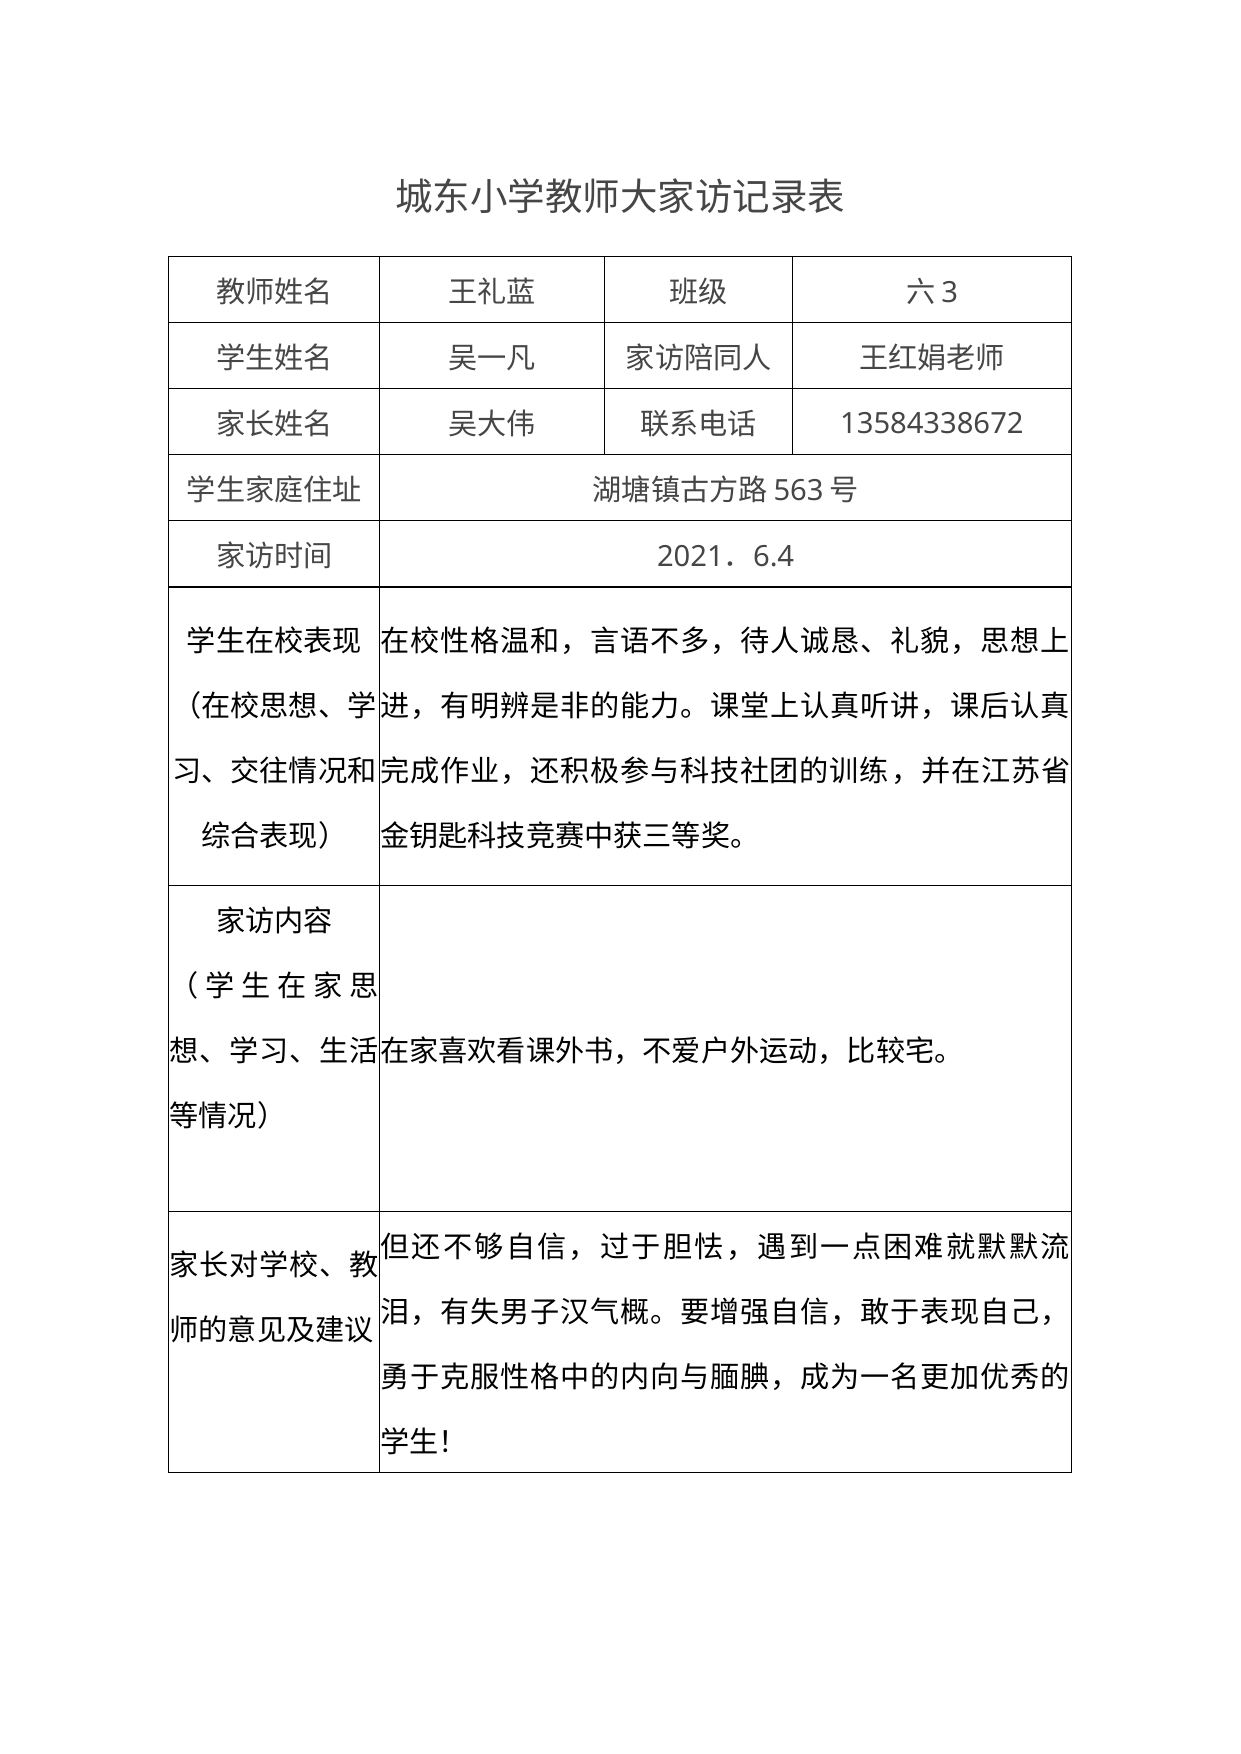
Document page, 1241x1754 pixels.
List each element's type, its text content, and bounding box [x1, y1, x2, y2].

text 城东小学教师大家访记录表 [187, 162, 1053, 227]
table_cell 吴一凡 [380, 323, 604, 388]
table_cell 在校性格温和，言语不多，待人诚恳、礼貌，思想上进，有明辨是非的能力。课堂上认真听讲，课后认真完成作业，还积极参与科技社团的训练，并在江苏省金钥匙科技竞赛中获三等奖。 [380, 588, 1071, 885]
table_cell 学生家庭住址 [169, 455, 379, 520]
table_header 六3 [793, 257, 1071, 322]
table_cell 13584338672 [793, 389, 1071, 454]
table_cell 家长对学校、教师的意见及建议 [169, 1212, 379, 1472]
table_cell 家访内容 （学生在家思想、学习、生活等情况） [169, 886, 379, 1211]
table_header 王礼蓝 [380, 257, 604, 322]
table_cell 学生在校表现 （在校思想、学习、交往情况和综合表现） [169, 588, 379, 885]
table_cell 吴大伟 [380, 389, 604, 454]
table_cell 2021．6.4 [380, 521, 1071, 586]
table_cell 家长姓名 [169, 389, 379, 454]
table_cell 在家喜欢看课外书，不爱户外运动，比较宅。 [380, 886, 1071, 1211]
table_cell 学生姓名 [169, 323, 379, 388]
table_header 班级 [605, 257, 792, 322]
table_header 教师姓名 [169, 257, 379, 322]
table_cell 但还不够自信，过于胆怯，遇到一点困难就默默流泪，有失男子汉气概。要增强自信，敢于表现自己，勇于克服性格中的内向与腼腆，成为一名更加优秀的学生！ [380, 1212, 1071, 1472]
table_cell 家访时间 [169, 521, 379, 586]
table_cell 联系电话 [605, 389, 792, 454]
table_cell 湖塘镇古方路563号 [380, 455, 1071, 520]
table_cell 王红娟老师 [793, 323, 1071, 388]
table_cell 家访陪同人 [605, 323, 792, 388]
